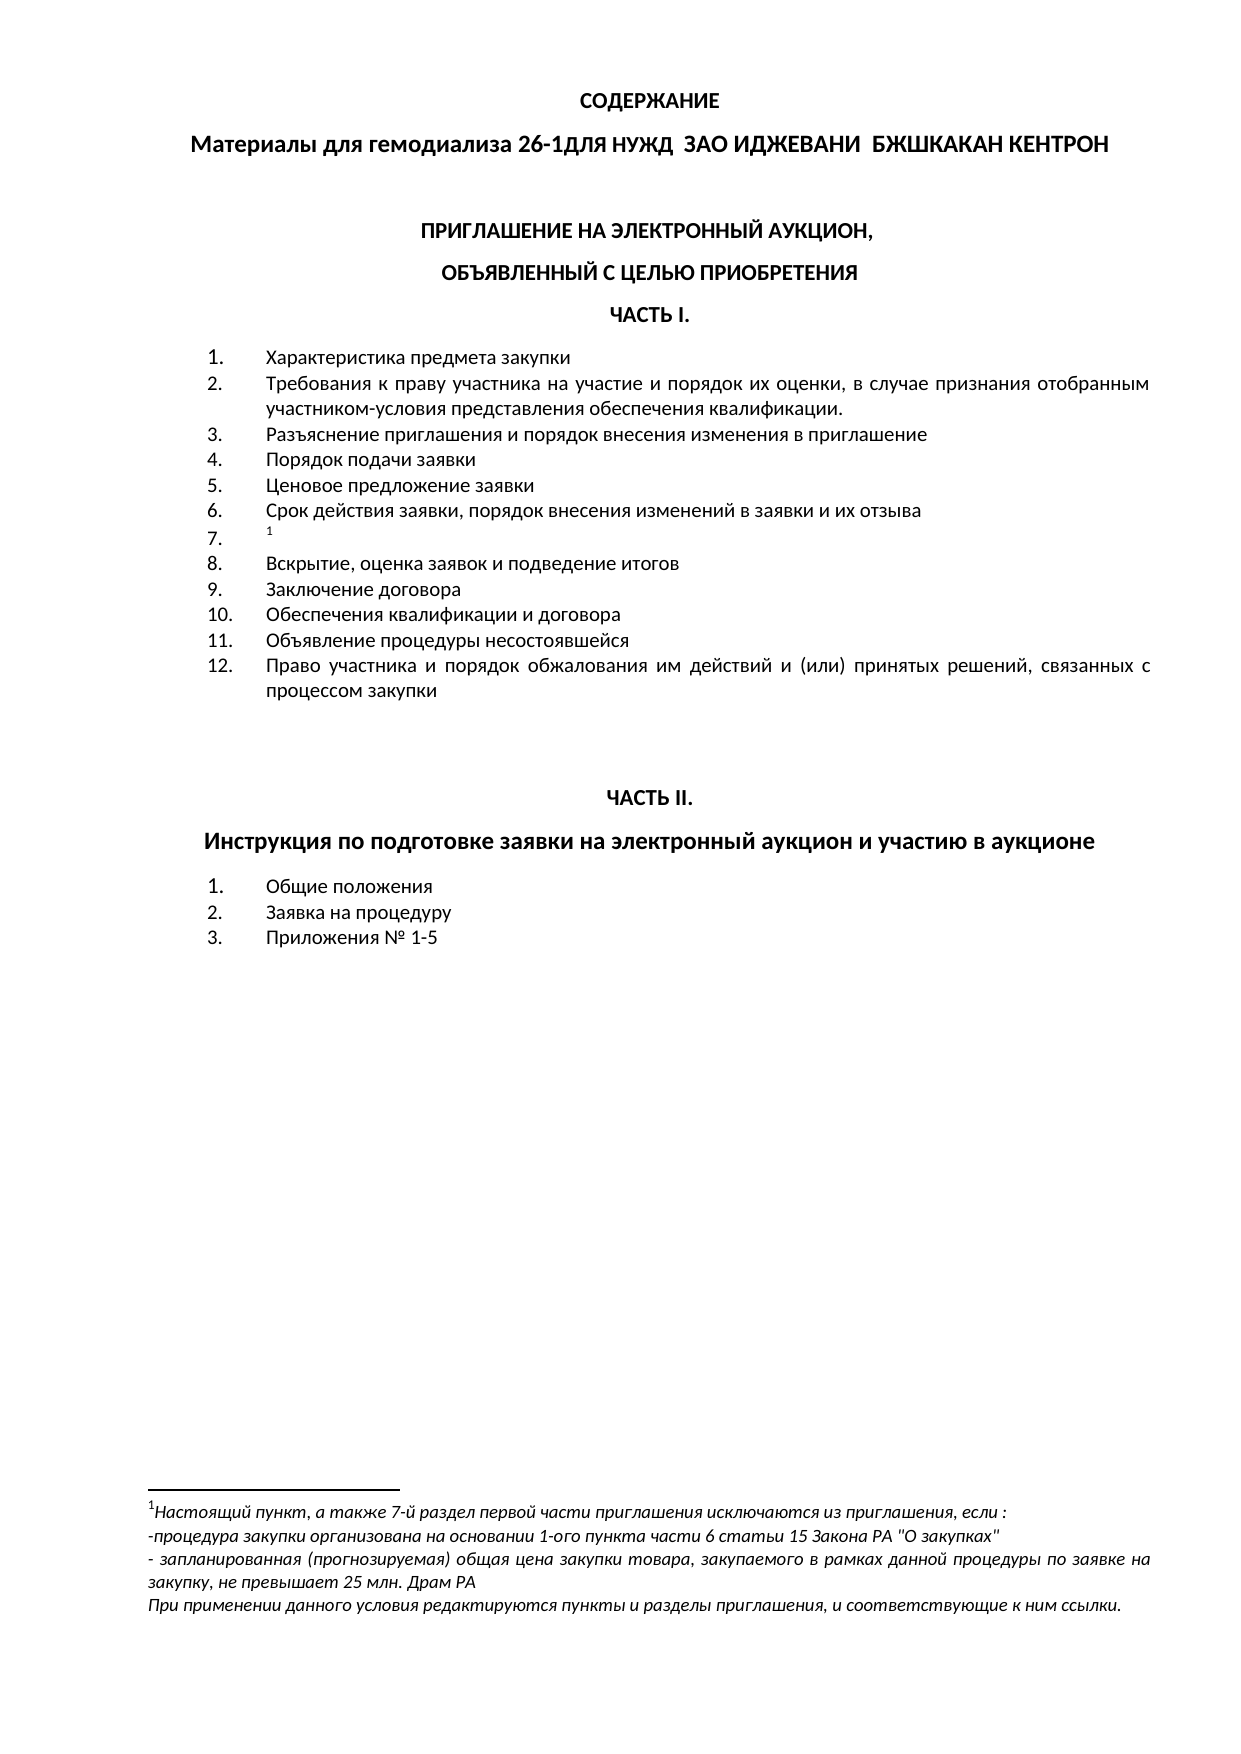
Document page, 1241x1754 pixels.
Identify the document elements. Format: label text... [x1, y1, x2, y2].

text 9. Заключение договора [207, 576, 1152, 601]
text Материалы для гемодиализа 26-1ДЛЯ НУЖД ЗАО ИДЖЕВАНИ БЖШКАКАН КЕНТРОН [148, 128, 1152, 159]
text 4. Порядок подачи заявки [207, 446, 1152, 472]
text ЧАСТЬ I. [148, 300, 1152, 328]
text ЧАСТЬ II. [148, 783, 1152, 811]
text 2. Требования к праву участника на участие и порядок их оценки, в случае признания отобранным участником-условия представления обеспечения квалификации. [207, 370, 1152, 421]
text 1. Характеристика предмета закупки [207, 342, 1152, 370]
text 10. Обеспечения квалификации и договора [207, 601, 1152, 627]
text 12. Право участника и порядок обжалования им действий и (или) принятых решений, связанных с процессом закупки [207, 652, 1152, 703]
text 3. Приложения № 1-5 [207, 924, 1152, 950]
text СОДЕРЖАНИЕ [148, 86, 1152, 114]
text 7. [207, 523, 1152, 551]
text 8. Вскрытие, оценка заявок и подведение итогов [207, 551, 1152, 576]
text 2. Заявка на процедуру [207, 899, 1152, 924]
text 3. Разъяснение приглашения и порядок внесения изменения в приглашение [207, 421, 1152, 446]
text 1. Общие положения [207, 871, 1152, 899]
text 11. Объявление процедуры несостоявшейся [207, 627, 1152, 652]
text Инструкция по подготовке заявки на электронный аукцион и участию в аукционе [148, 825, 1152, 856]
text 5. Ценовое предложение заявки [207, 472, 1152, 497]
text ПРИГЛАШЕНИЕ НА ЭЛЕКТРОННЫЙ АУКЦИОН, ОБЪЯВЛЕННЫЙ С ЦЕЛЬЮ ПРИОБРЕТЕНИЯ [148, 216, 1152, 286]
text 6. Срок действия заявки, порядок внесения изменений в заявки и их отзыва [207, 497, 1152, 523]
